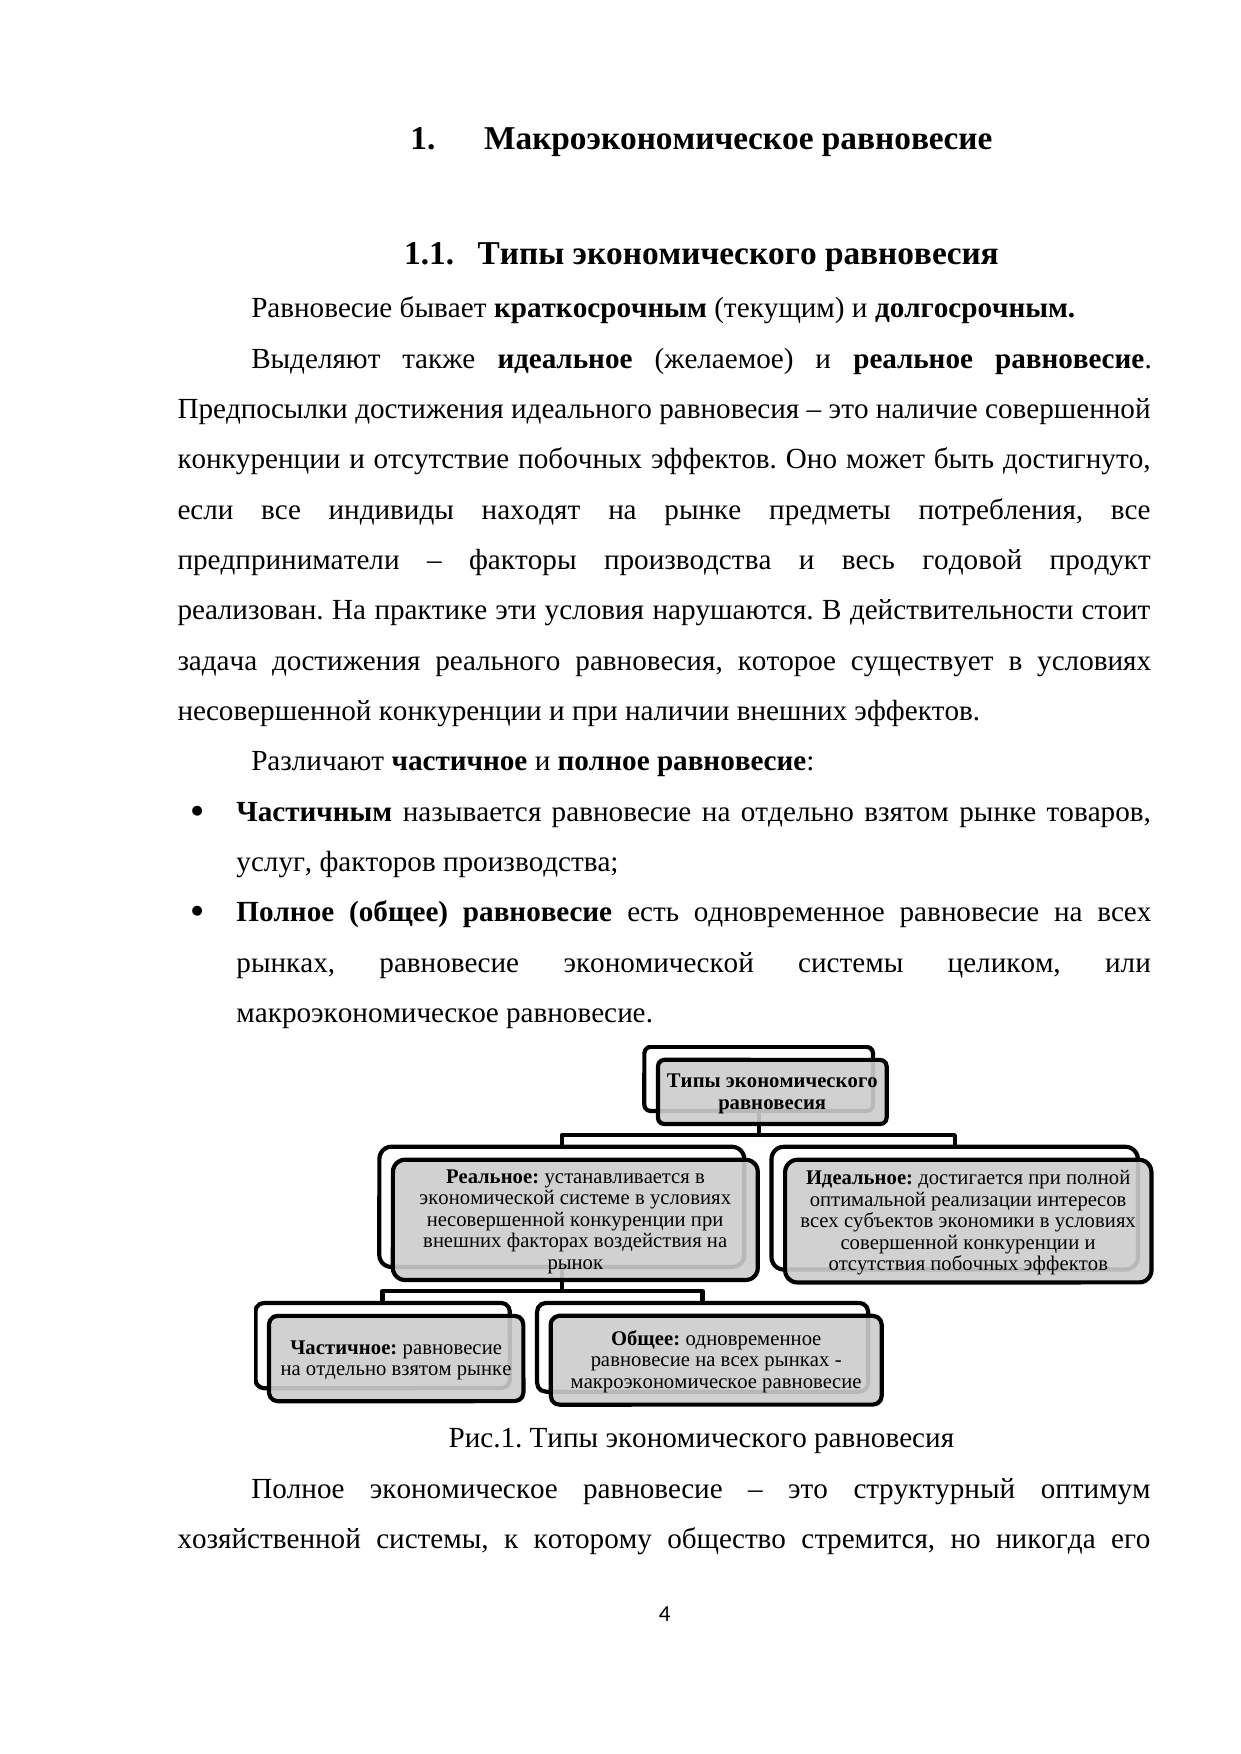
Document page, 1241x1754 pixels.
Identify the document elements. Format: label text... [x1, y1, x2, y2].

text Выделяют также идеальное (желаемое) и реальное равновесие. Предпосылки достижения идеального равновесия – это наличие совершенной конкуренции и отсутствие побочных эффектов. Оно может быть достигнуто, если все индивиды находят на рынке предметы потребления, все предприниматели – факторы производства и весь годовой продукт реализован. На практике эти условия нарушаются. В действительности стоит задача достижения реального равновесия, которое существует в условиях несовершенной конкуренции и при наличии внешних эффектов. [177, 341, 1152, 727]
list Типы экономического равновесия [177, 233, 1152, 271]
text Рис.1. Типы экономического равновесия [177, 1420, 1152, 1454]
list Частичным называется равновесие на отдельно взятом рынке товаров, услуг, факторов производства; [192, 794, 1152, 878]
text Равновесие бывает краткосрочным (текущим) и долгосрочным. [177, 291, 1152, 324]
list Макроэкономическое равновесие [177, 118, 1152, 156]
text Различают частичное и полное равновесие: [177, 743, 1152, 777]
list Полное (общее) равновесие есть одновременное равновесие на всех рынках, равновесие экономической системы целиком, или макроэкономическое равновесие. [192, 894, 1152, 1029]
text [177, 1471, 1152, 1554]
